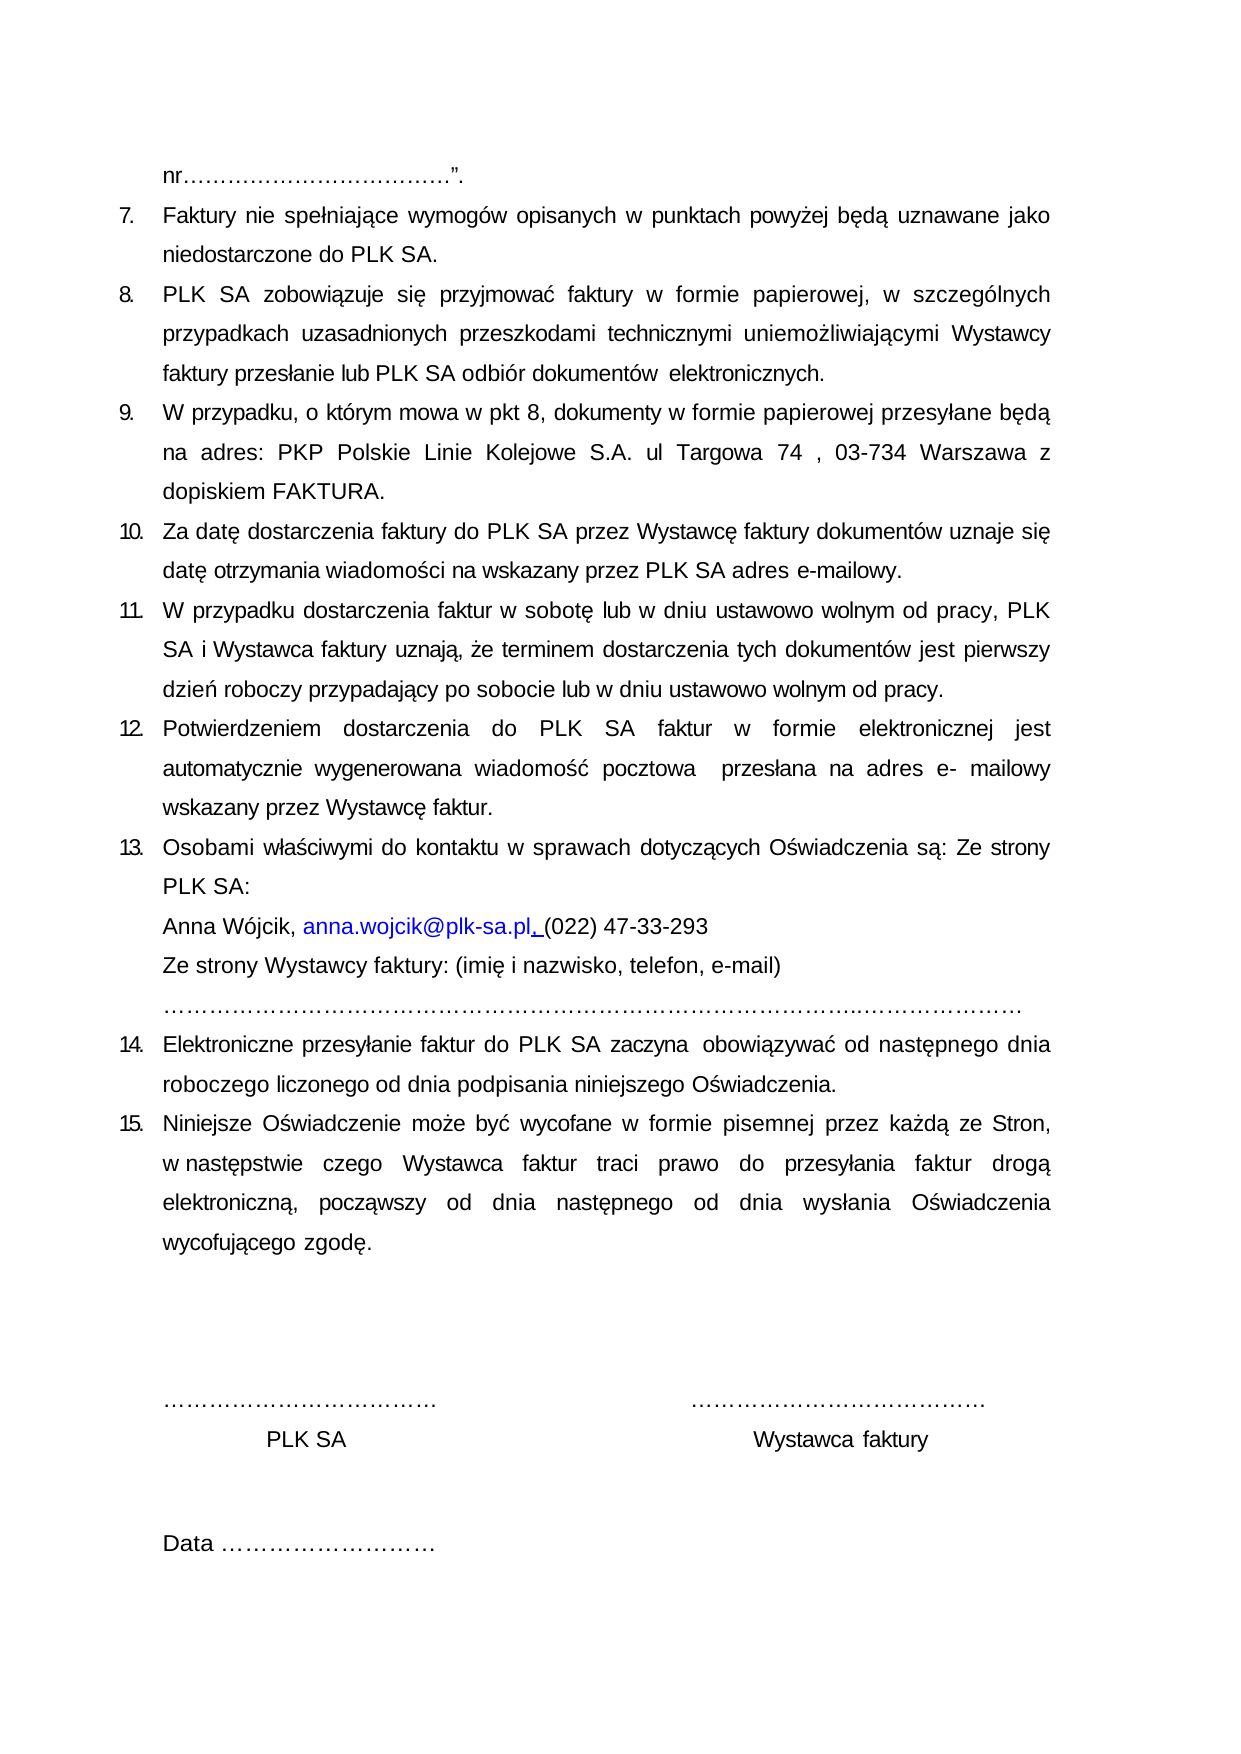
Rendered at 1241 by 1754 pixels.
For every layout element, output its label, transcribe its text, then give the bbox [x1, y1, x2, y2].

text ………………………………………………………………………………..………………… [162, 992, 1051, 1018]
list Niniejsze Oświadczenie może być wycofane w formie pisemnej przez każdą ze Stron, w następstwie czego Wystawca faktur traci prawo do przesyłania faktur drogą elektroniczną, począwszy od dnia następnego od dnia wysłania Oświadczenia wycofującego zgodę. [119, 1110, 1051, 1255]
text ……………………………… ………………………………… [162, 1386, 1051, 1413]
text PLK SA Wystawca faktury [162, 1426, 1051, 1452]
list Za datę dostarczenia faktury do PLK SA przez Wystawcę faktury dokumentów uznaje się datę otrzymania wiadomości na wskazany przez PLK SA adres e-mailowy. [119, 518, 1051, 584]
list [119, 162, 1051, 189]
list PLK SA zobowiązuje się przyjmować faktury w formie papierowej, w szczególnych przypadkach uzasadnionych przeszkodami technicznymi uniemożliwiającymi Wystawcy faktury przesłanie lub PLK SA odbiór dokumentów elektronicznych. [119, 281, 1051, 386]
text Ze strony Wystawcy faktury: (imię i nazwisko, telefon, e-mail) [162, 952, 1051, 978]
list Elektroniczne przesyłanie faktur do PLK SA zaczyna obowiązywać od następnego dnia roboczego liczonego od dnia podpisania niniejszego Oświadczenia. [119, 1031, 1051, 1097]
list Faktury nie spełniające wymogów opisanych w punktach powyżej będą uznawane jako niedostarczone do PLK SA. [119, 202, 1051, 268]
text Anna Wójcik, anna.wojcik@plk-sa.pl, (022) 47-33-293 [162, 913, 1051, 939]
list W przypadku, o którym mowa w pkt 8, dokumenty w formie papierowej przesyłane będą na adres: PKP Polskie Linie Kolejowe S.A. ul Targowa 74 , 03-734 Warszawa z dopiskiem FAKTURA. [119, 399, 1051, 505]
list Osobami właściwymi do kontaktu w sprawach dotyczących Oświadczenia są: Ze strony PLK SA: [119, 834, 1051, 899]
text Data ……………………… [162, 1530, 1051, 1556]
list Potwierdzeniem dostarczenia do PLK SA faktur w formie elektronicznej jest automatycznie wygenerowana wiadomość pocztowa przesłana na adres e- mailowy wskazany przez Wystawcę faktur. [119, 715, 1051, 821]
list W przypadku dostarczenia faktur w sobotę lub w dniu ustawowo wolnym od pracy, PLK SA i Wystawca faktury uznają, że terminem dostarczenia tych dokumentów jest pierwszy dzień roboczy przypadający po sobocie lub w dniu ustawowo wolnym od pracy. [119, 597, 1051, 702]
